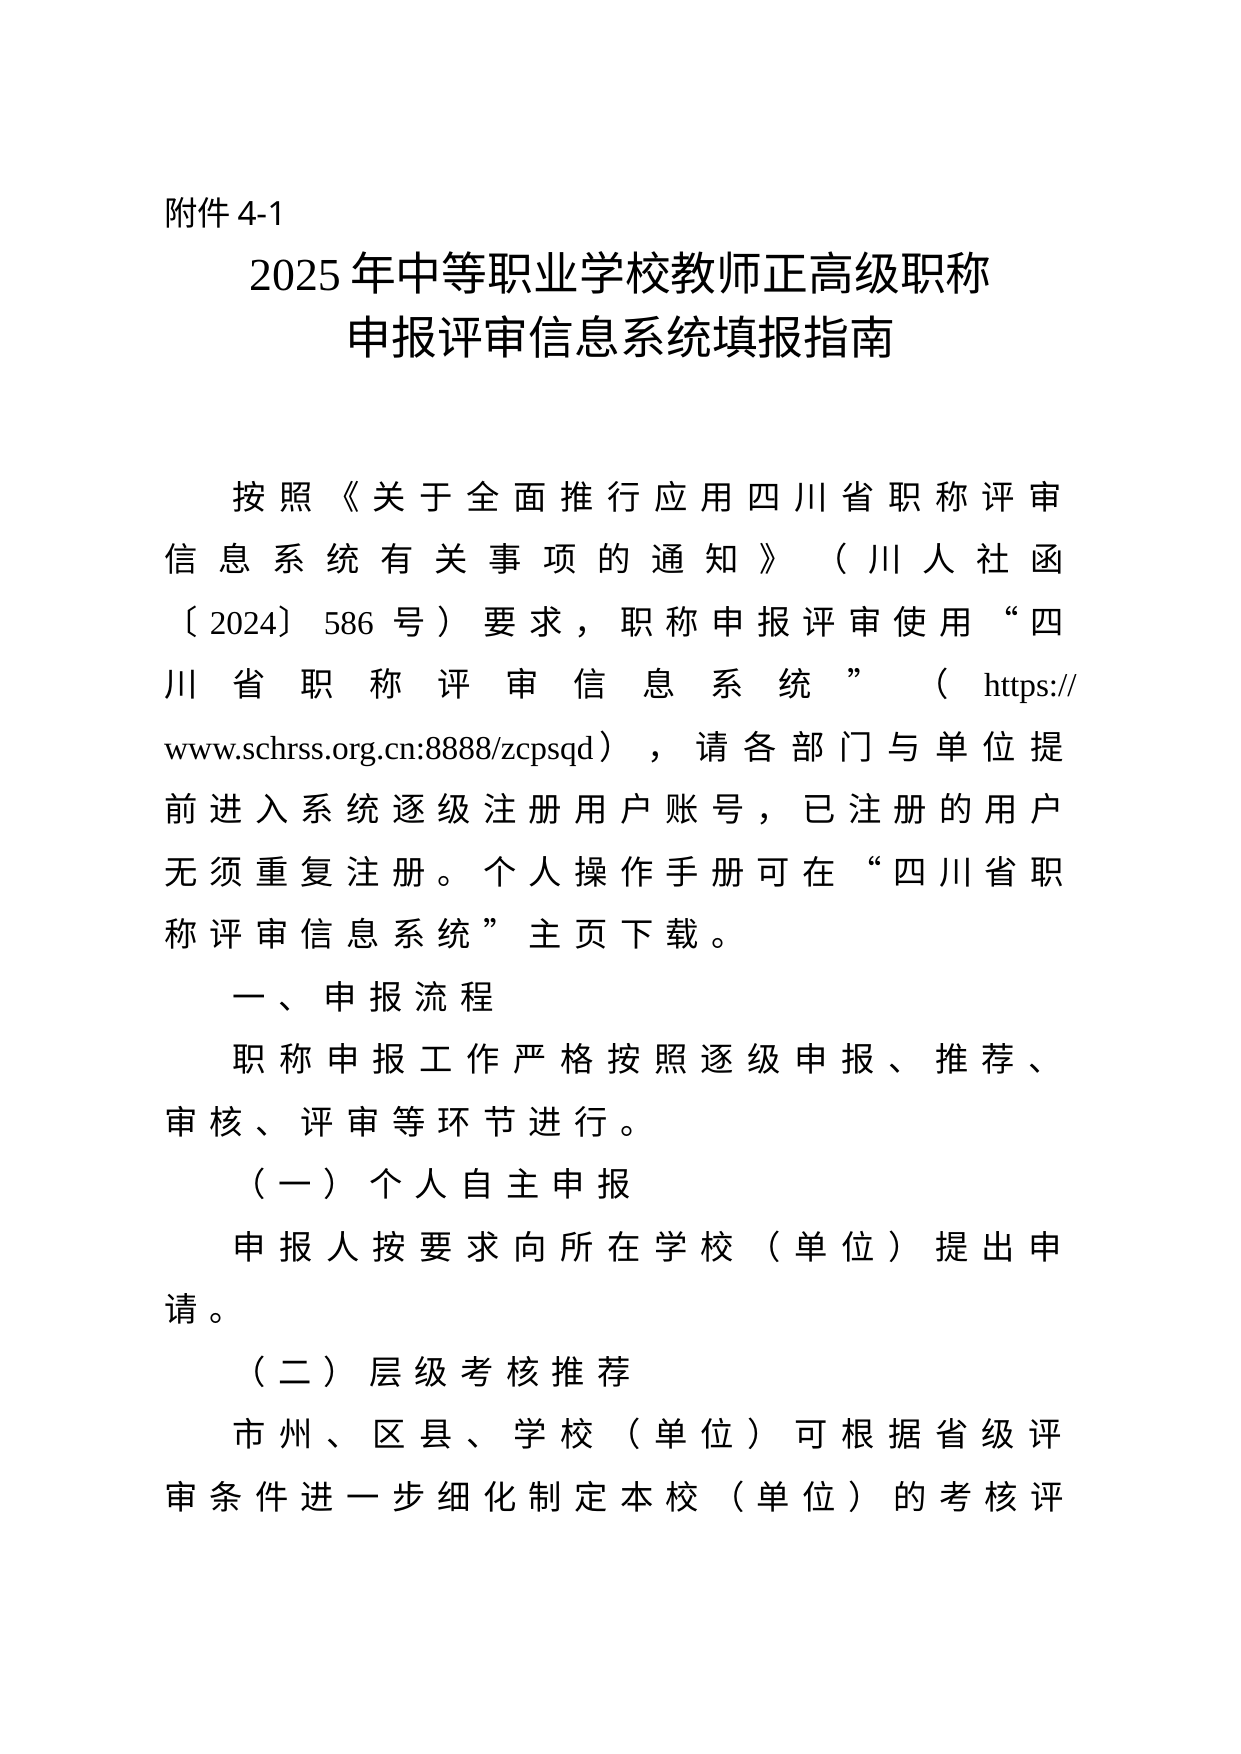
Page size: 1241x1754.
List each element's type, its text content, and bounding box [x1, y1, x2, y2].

list （二）层级考核推荐 [164, 1338, 1076, 1401]
list 申报流程 [164, 963, 1076, 1026]
list 申报人按要求向所在学校（单位）提出申请。 [164, 1213, 1076, 1338]
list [164, 1401, 1076, 1526]
text 附件4-1 [164, 174, 1076, 238]
list 个人自主申报 [164, 1151, 1076, 1213]
text 按照《关于全面推行应用四川省职称评审信息系统有关事项的通知》（川人社函〔2024〕586号）要求，职称申报评审使用“四川省职称评审信息系统”（https://www.schrss.org.cn:8888/zcpsqd），请各部门与单位提前进入系统逐级注册用户账号，已注册的用户无须重复注册。个人操作手册可在“四川省职称评审信息系统”主页下载。 [164, 463, 1076, 963]
text 2025年中等职业学校教师正高级职称 [164, 238, 1076, 303]
text 申报评审信息系统填报指南 [164, 303, 1076, 368]
list 职称申报工作严格按照逐级申报、推荐、审核、评审等环节进行。 [164, 1026, 1076, 1151]
